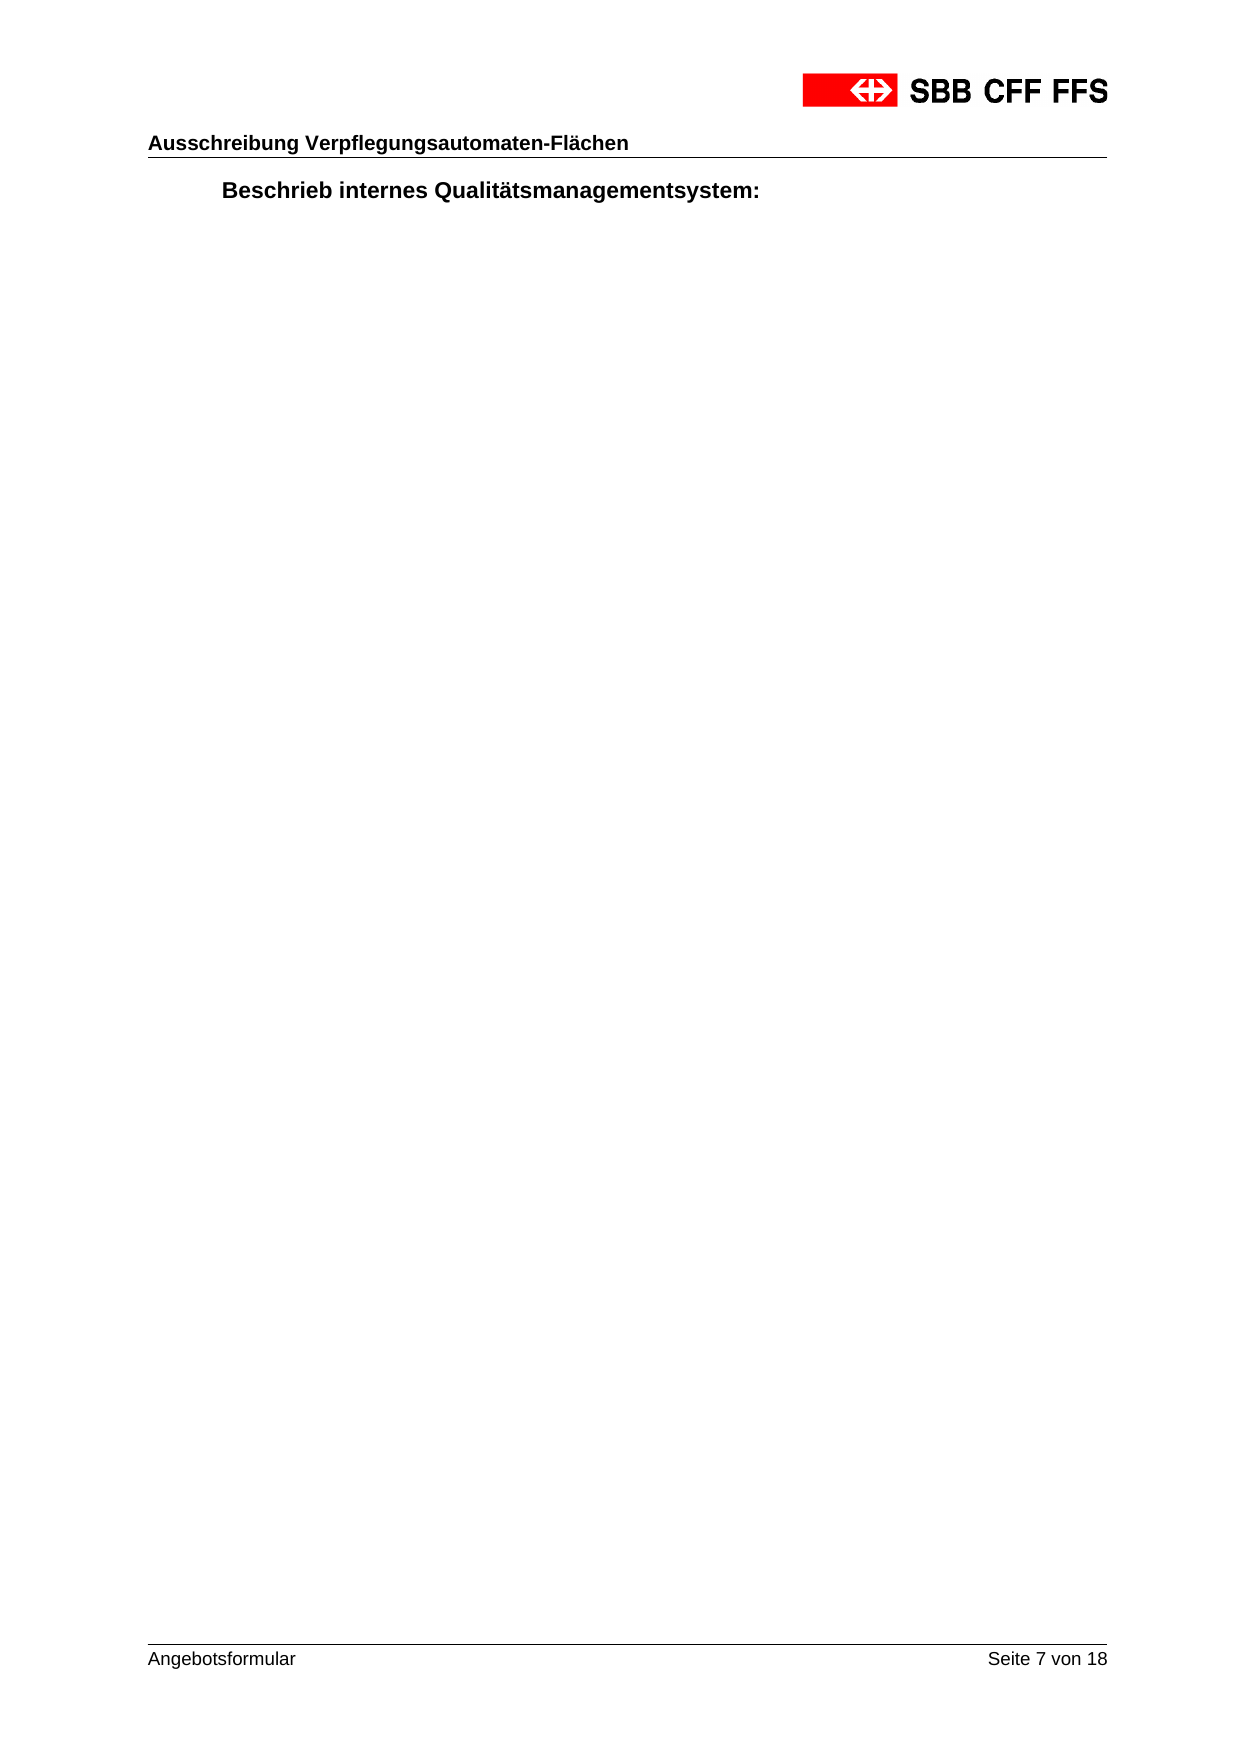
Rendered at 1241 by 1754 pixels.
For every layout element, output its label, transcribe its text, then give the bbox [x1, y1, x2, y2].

text Beschrieb internes Qualitätsmanagementsystem: [222, 177, 1107, 203]
picture [802, 73, 1108, 107]
